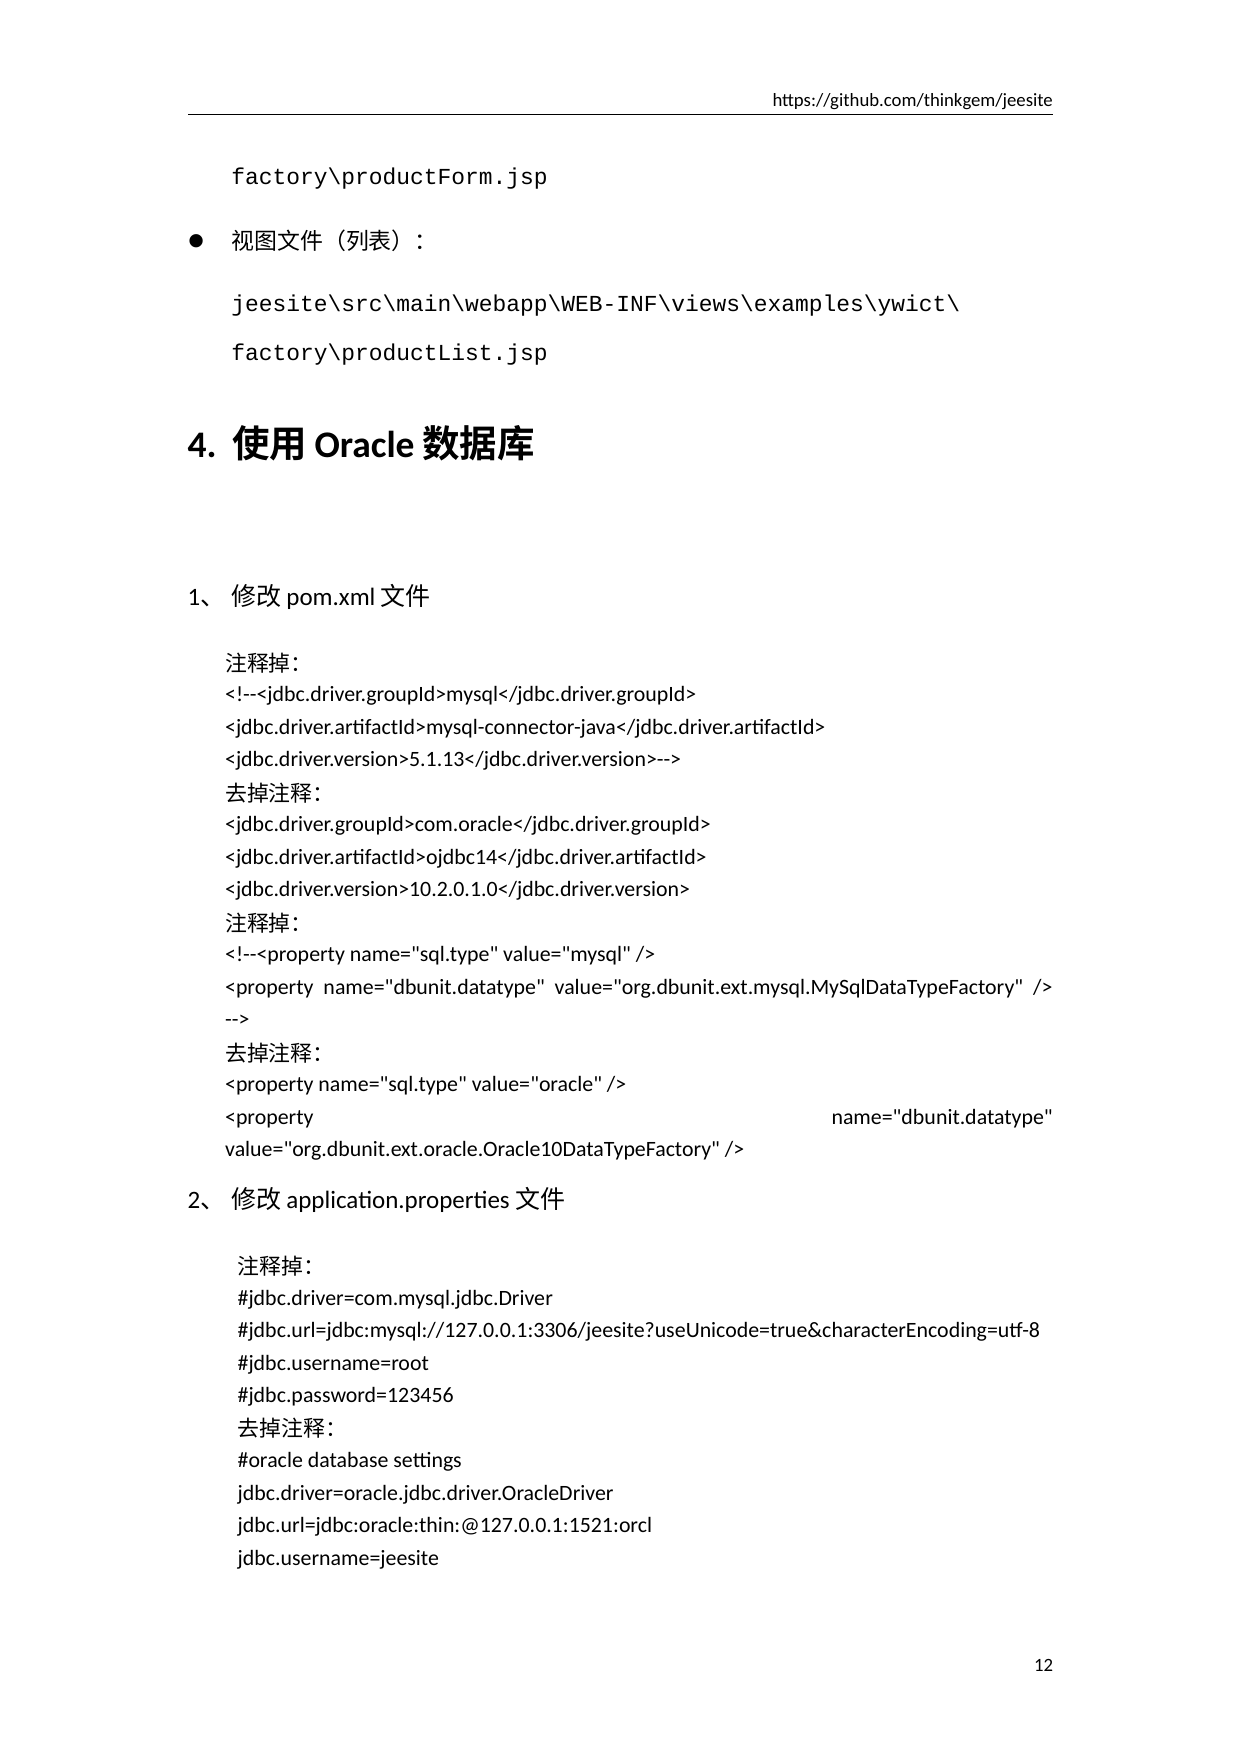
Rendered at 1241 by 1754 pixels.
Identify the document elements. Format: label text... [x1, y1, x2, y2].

subtitle 使用Oracle数据库 [187, 408, 1053, 473]
text 注释掉： [237, 1248, 1053, 1281]
text <jdbc.driver.artifactId>ojdbc14</jdbc.driver.artifactId> [225, 840, 1053, 873]
text 去掉注释： [225, 775, 1053, 808]
text 去掉注释： [237, 1411, 1053, 1443]
text #jdbc.password=123456 [237, 1378, 1053, 1411]
list 修改application.properties文件 [187, 1165, 1053, 1230]
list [231, 162, 1053, 194]
text <property name="dbunit.datatype" value="org.dbunit.ext.mysql.MySqlDataTypeFactory" /> --> [225, 970, 1053, 1035]
text jdbc.username=jeesite [237, 1541, 1053, 1573]
text <jdbc.driver.version>10.2.0.1.0</jdbc.driver.version> [225, 873, 1053, 905]
text <property name="sql.type" value="oracle" /> [225, 1068, 1053, 1100]
list jeesite\src\main\webapp\WEB-INF\views\examples\ywict\factory\productList.jsp [231, 289, 1053, 370]
text #jdbc.driver=com.mysql.jdbc.Driver [237, 1281, 1053, 1313]
text #oracle database settings [237, 1443, 1053, 1476]
list 视图文件（列表）： [187, 207, 1053, 272]
text <jdbc.driver.groupId>com.oracle</jdbc.driver.groupId> [225, 808, 1053, 840]
text jdbc.url=jdbc:oracle:thin:@127.0.0.1:1521:orcl [237, 1508, 1053, 1541]
text #jdbc.url=jdbc:mysql://127.0.0.1:3306/jeesite?useUnicode=true&characterEncoding=utf-8 [237, 1313, 1053, 1346]
text 注释掉： [225, 645, 1053, 678]
text 注释掉： [225, 905, 1053, 938]
text #jdbc.username=root [237, 1346, 1053, 1378]
text <!--<property name="sql.type" value="mysql" /> [225, 938, 1053, 970]
text <jdbc.driver.artifactId>mysql-connector-java</jdbc.driver.artifactId> [225, 710, 1053, 743]
text <property name="dbunit.datatype" value="org.dbunit.ext.oracle.Oracle10DataTypeFactory" /> [225, 1100, 1053, 1165]
text <!--<jdbc.driver.groupId>mysql</jdbc.driver.groupId> [225, 678, 1053, 710]
text 去掉注释： [225, 1035, 1053, 1068]
text <jdbc.driver.version>5.1.13</jdbc.driver.version>--> [225, 743, 1053, 775]
list 修改pom.xml文件 [187, 562, 1053, 627]
text jdbc.driver=oracle.jdbc.driver.OracleDriver [237, 1476, 1053, 1508]
